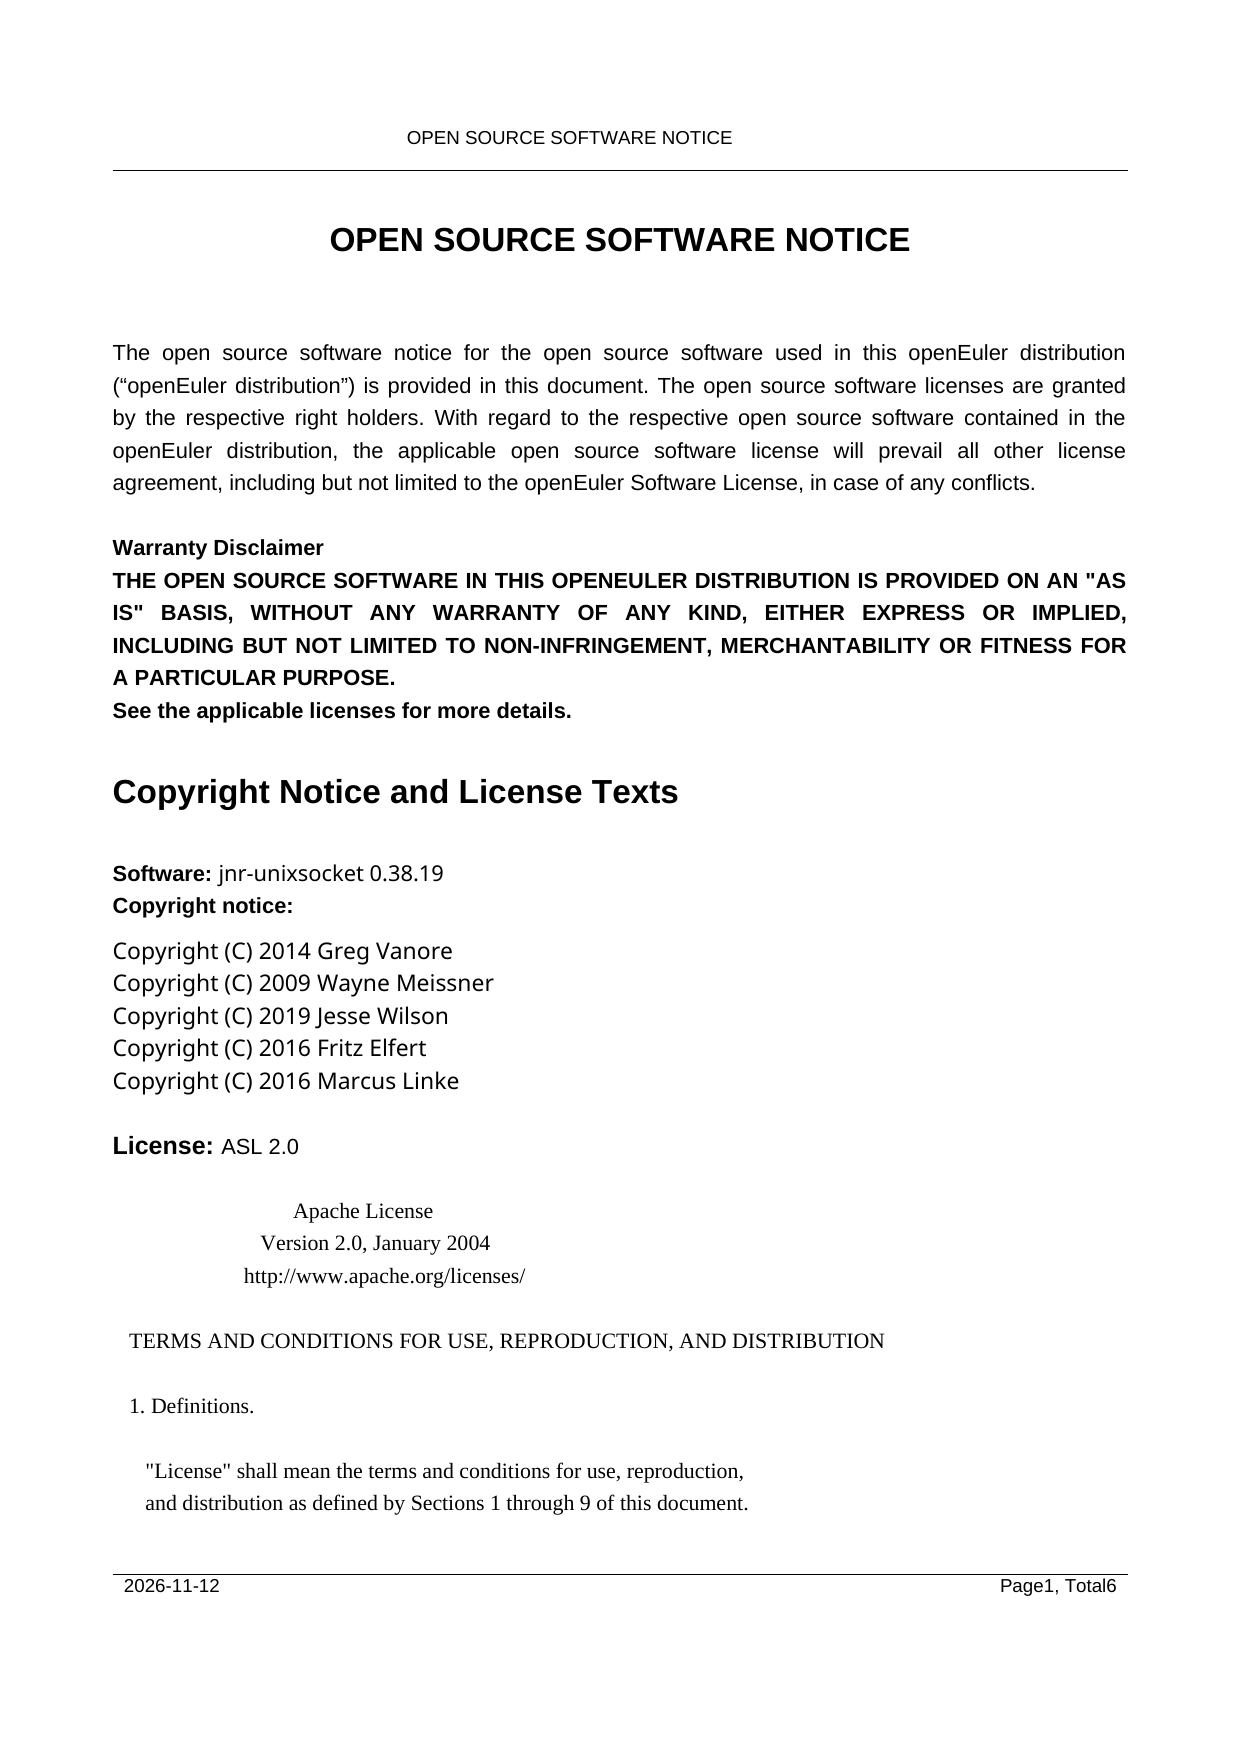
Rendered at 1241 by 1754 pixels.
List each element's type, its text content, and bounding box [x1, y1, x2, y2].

text Copyright notice: [112, 889, 1128, 921]
text OPEN SOURCE SOFTWARE NOTICE [112, 206, 1128, 271]
text The open source software notice for the open source software used in this openEuler distribution (“openEuler distribution”) is provided in this document. The open source software licenses are granted by the respective right holders. With regard to the respective open source software contained in the openEuler distribution, the applicable open source software license will prevail all other license agreement, including but not limited to the openEuler Software License, in case of any conflicts. [112, 336, 1128, 499]
text THE OPEN SOURCE SOFTWARE IN THIS OPENEULER DISTRIBUTION IS PROVIDED ON AN "AS IS" BASIS, WITHOUT ANY WARRANTY OF ANY KIND, EITHER EXPRESS OR IMPLIED, INCLUDING BUT NOT LIMITED TO NON-INFRINGEMENT, MERCHANTABILITY OR FITNESS FOR A PARTICULAR PURPOSE. See the applicable licenses for more details. [112, 564, 1128, 726]
text License: ASL 2.0 [112, 1129, 1128, 1161]
text Warranty Disclaimer [112, 531, 1128, 564]
text Copyright (C) 2014 Greg Vanore Copyright (C) 2009 Wayne Meissner Copyright (C) 2019 Jesse Wilson Copyright (C) 2016 Fritz Elfert Copyright (C) 2016 Marcus Linke [112, 934, 1128, 1129]
text Copyright Notice and License Texts [112, 759, 1128, 824]
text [112, 1161, 1128, 1519]
title Software: jnr-unixsocket 0.38.19 [112, 856, 1128, 889]
